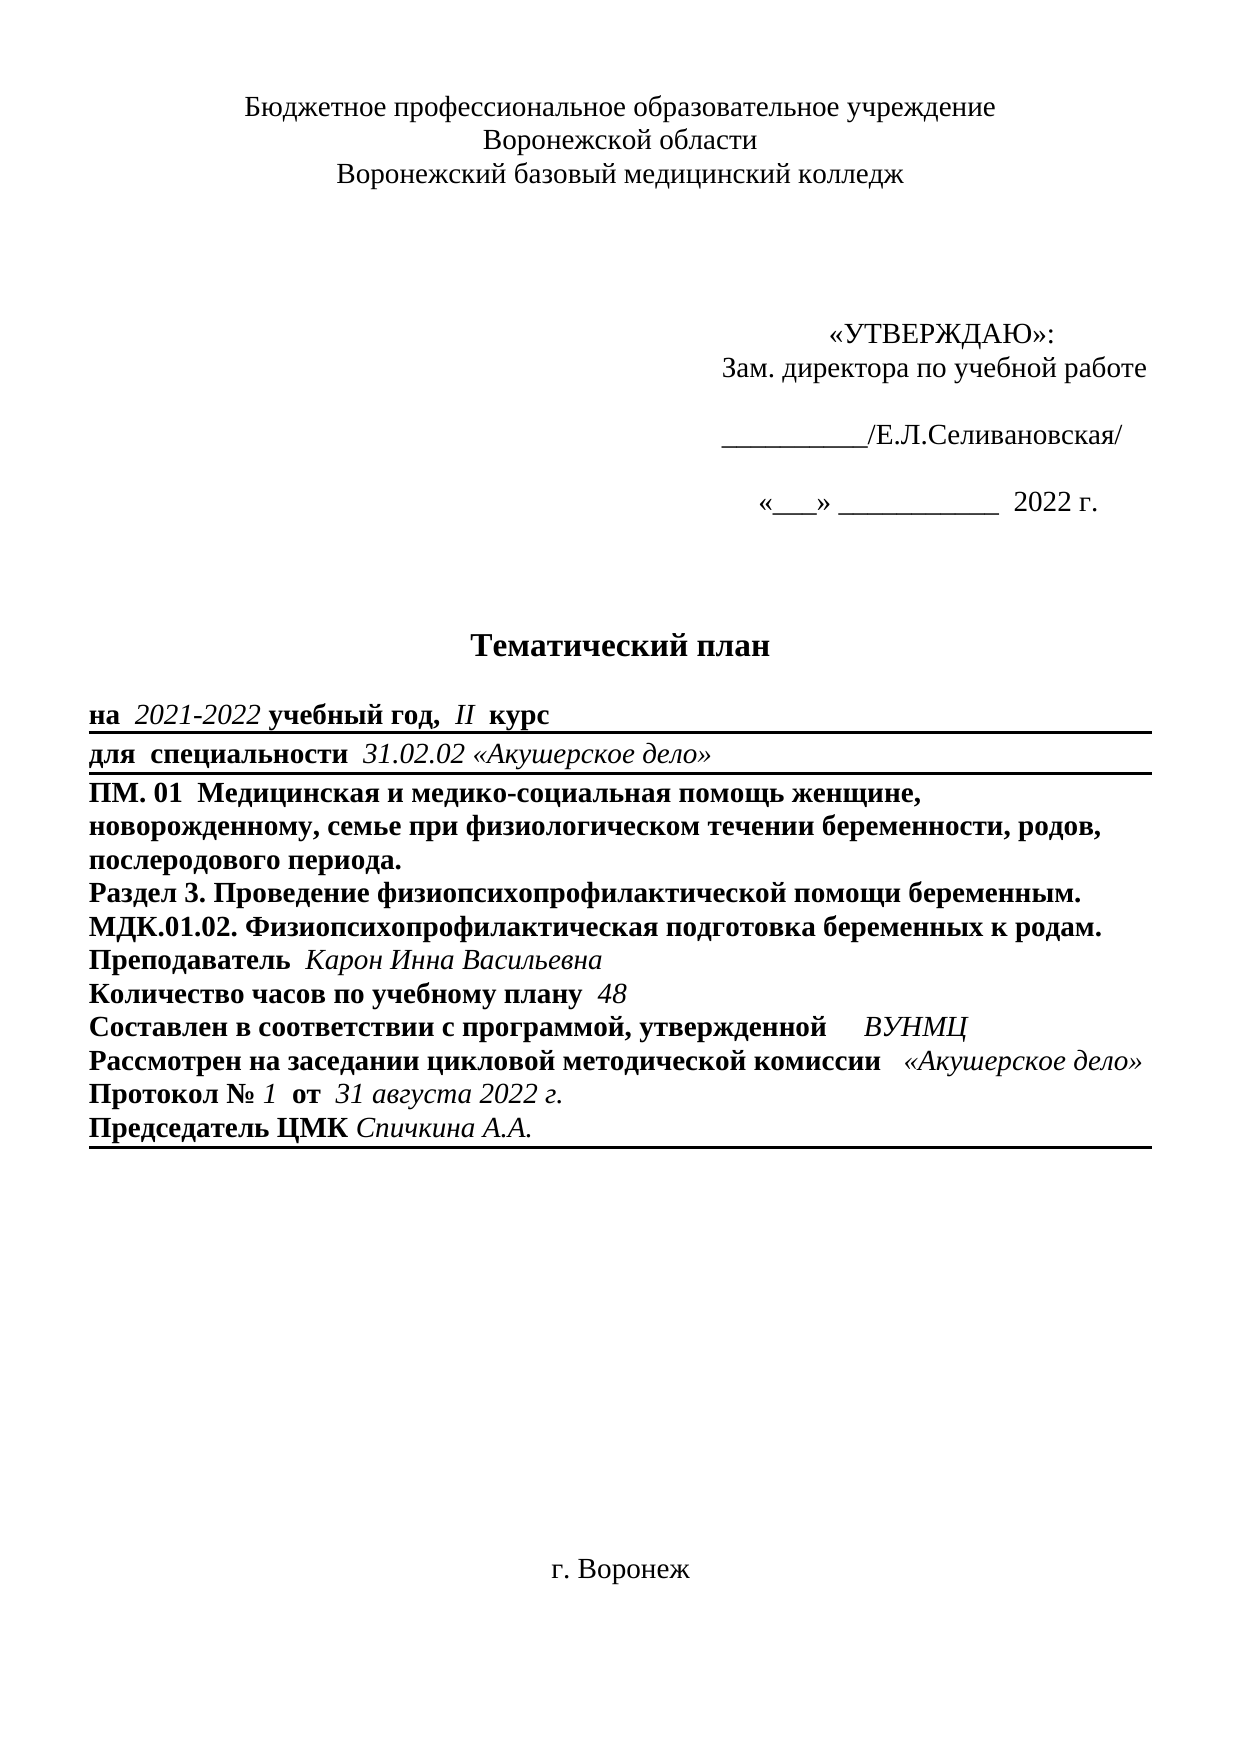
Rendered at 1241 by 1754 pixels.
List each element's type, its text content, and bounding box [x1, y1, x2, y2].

text Составлен в соответствии с программой, утвержденной ВУНМЦ [89, 1009, 1152, 1043]
text Воронежский базовый медицинский колледж [89, 156, 1152, 189]
text для специальности 31.02.02 «Акушерское дело» [89, 734, 1152, 772]
text Бюджетное профессиональное образовательное учреждение [89, 89, 1152, 122]
text Преподаватель Карон Инна Васильевна [89, 942, 1152, 976]
text Тематический план [89, 625, 1152, 664]
text ПМ. 01 Медицинская и медико-социальная помощь женщине, новорожденному, семье при физиологическом течении беременности, родов, послеродового периода. [89, 775, 1152, 875]
text Рассмотрен на заседании цикловой методической комиссии «Акушерское дело» [89, 1043, 1152, 1077]
text Раздел 3. Проведение физиопсихопрофилактической помощи беременным. [89, 875, 1152, 909]
text Протокол № 1 от 31 августа 2022 г. [89, 1077, 1152, 1110]
text МДК.01.02. Физиопсихопрофилактическая подготовка беременных к родам. [89, 909, 1152, 942]
text г. Воронеж [89, 1551, 1152, 1585]
text Количество часов по учебному плану 48 [89, 976, 1152, 1009]
text Воронежской области [89, 122, 1152, 156]
text Председатель ЦМК Спичкина А.А. [89, 1110, 1152, 1146]
text на 2021-2022 учебный год, II курс [89, 697, 1152, 731]
